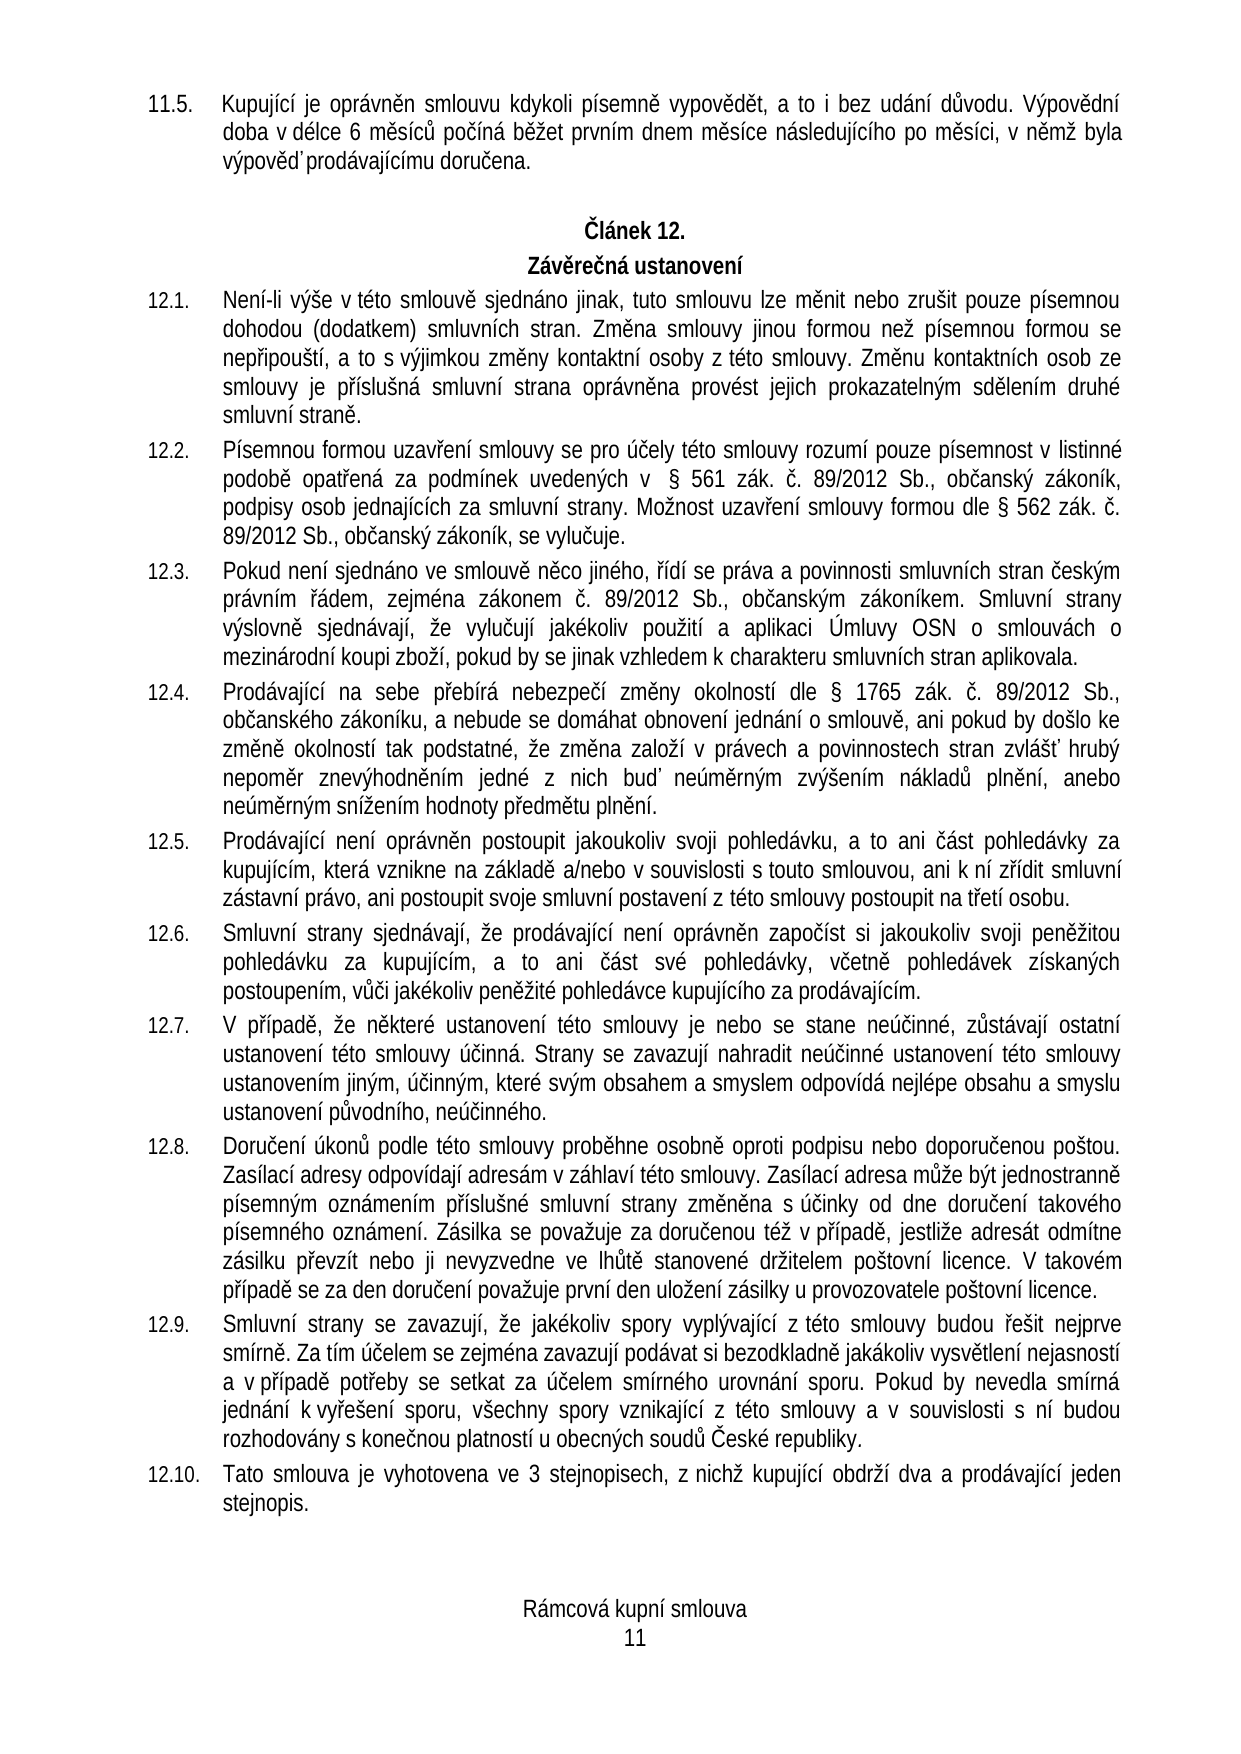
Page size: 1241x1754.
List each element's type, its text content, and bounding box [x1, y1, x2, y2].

list Tato smlouva je vyhotovena ve 3 stejnopisech, z nichž kupující obdrží dva a prodávající jeden stejnopis. [148, 1459, 1122, 1516]
list Smluvní strany se zavazují, že jakékoliv spory vyplývající z této smlouvy budou řešit nejprve smírně. Za tím účelem se zejména zavazují podávat si bezodkladně jakákoliv vysvětlení nejasností a v případě potřeby se setkat za účelem smírného urovnání sporu. Pokud by nevedla smírná jednání k vyřešení sporu, všechny spory vznikající z této smlouvy a v souvislosti s ní budou rozhodovány s konečnou platností u obecných soudů České republiky. [148, 1309, 1122, 1453]
list Není-li výše v této smlouvě sjednáno jinak, tuto smlouvu lze měnit nebo zrušit pouze písemnou dohodou (dodatkem) smluvních stran. Změna smlouvy jinou formou než písemnou formou se nepřipouští, a to s výjimkou změny kontaktní osoby z této smlouvy. Změnu kontaktních osob ze smlouvy je příslušná smluvní strana oprávněna provést jejich prokazatelným sdělením druhé smluvní straně. [148, 286, 1122, 429]
list Prodávající není oprávněn postoupit jakoukoliv svoji pohledávku, a to ani část pohledávky za kupujícím, která vznikne na základě a/nebo v souvislosti s touto smlouvou, ani k ní zřídit smluvní zástavní právo, ani postoupit svoje smluvní postavení z této smlouvy postoupit na třetí osobu. [148, 826, 1122, 912]
list V případě, že některé ustanovení této smlouvy je nebo se stane neúčinné, zůstávají ostatní ustanovení této smlouvy účinná. Strany se zavazují nahradit neúčinné ustanovení této smlouvy ustanovením jiným, účinným, které svým obsahem a smyslem odpovídá nejlépe obsahu a smyslu ustanovení původního, neúčinného. [148, 1011, 1122, 1125]
list Doručení úkonů podle této smlouvy proběhne osobně oproti podpisu nebo doporučenou poštou. Zasílací adresy odpovídají adresám v záhlaví této smlouvy. Zasílací adresa může být jednostranně písemným oznámením příslušné smluvní strany změněna s účinky od dne doručení takového písemného oznámení. Zásilka se považuje za doručenou též v případě, jestliže adresát odmítne zásilku převzít nebo ji nevyzvedne ve lhůtě stanovené držitelem poštovní licence. V takovém případě se za den doručení považuje první den uložení zásilky u provozovatele poštovní licence. [148, 1131, 1122, 1303]
list Písemnou formou uzavření smlouvy se pro účely této smlouvy rozumí pouze písemnost v listinné podobě opatřená za podmínek uvedených v § 561 zák. č. 89/2012 Sb., občanský zákoník, podpisy osob jednajících za smluvní strany. Možnost uzavření smlouvy formou dle § 562 zák. č. 89/2012 Sb., občanský zákoník, se vylučuje. [148, 435, 1122, 549]
list Pokud není sjednáno ve smlouvě něco jiného, řídí se práva a povinnosti smluvních stran českým právním řádem, zejména zákonem č. 89/2012 Sb., občanským zákoníkem. Smluvní strany výslovně sjednávají, že vylučují jakékoliv použití a aplikaci Úmluvy OSN o smlouvách o mezinárodní koupi zboží, pokud by se jinak vzhledem k charakteru smluvních stran aplikovala. [148, 556, 1122, 670]
text Článek 12. [148, 216, 1122, 244]
list Smluvní strany sjednávají, že prodávající není oprávněn započíst si jakoukoliv svoji peněžitou pohledávku za kupujícím, a to ani část své pohledávky, včetně pohledávek získaných postoupením, vůči jakékoliv peněžité pohledávce kupujícího za prodávajícím. [148, 918, 1122, 1004]
subtitle Závěrečná ustanovení [148, 251, 1122, 279]
list Kupující je oprávněn smlouvu kdykoli písemně vypovědět, a to i bez udání důvodu. Výpovědní doba v délce 6 měsíců počíná běžet prvním dnem měsíce následujícího po měsíci, v němž byla výpověď prodávajícímu doručena. [148, 89, 1122, 174]
list Prodávající na sebe přebírá nebezpečí změny okolností dle § 1765 zák. č. 89/2012 Sb., občanského zákoníku, a nebude se domáhat obnovení jednání o smlouvě, ani pokud by došlo ke změně okolností tak podstatné, že změna založí v právech a povinnostech stran zvlášť hrubý nepoměr znevýhodněním jedné z nich buď neúměrným zvýšením nákladů plnění, anebo neúměrným snížením hodnoty předmětu plnění. [148, 677, 1122, 820]
